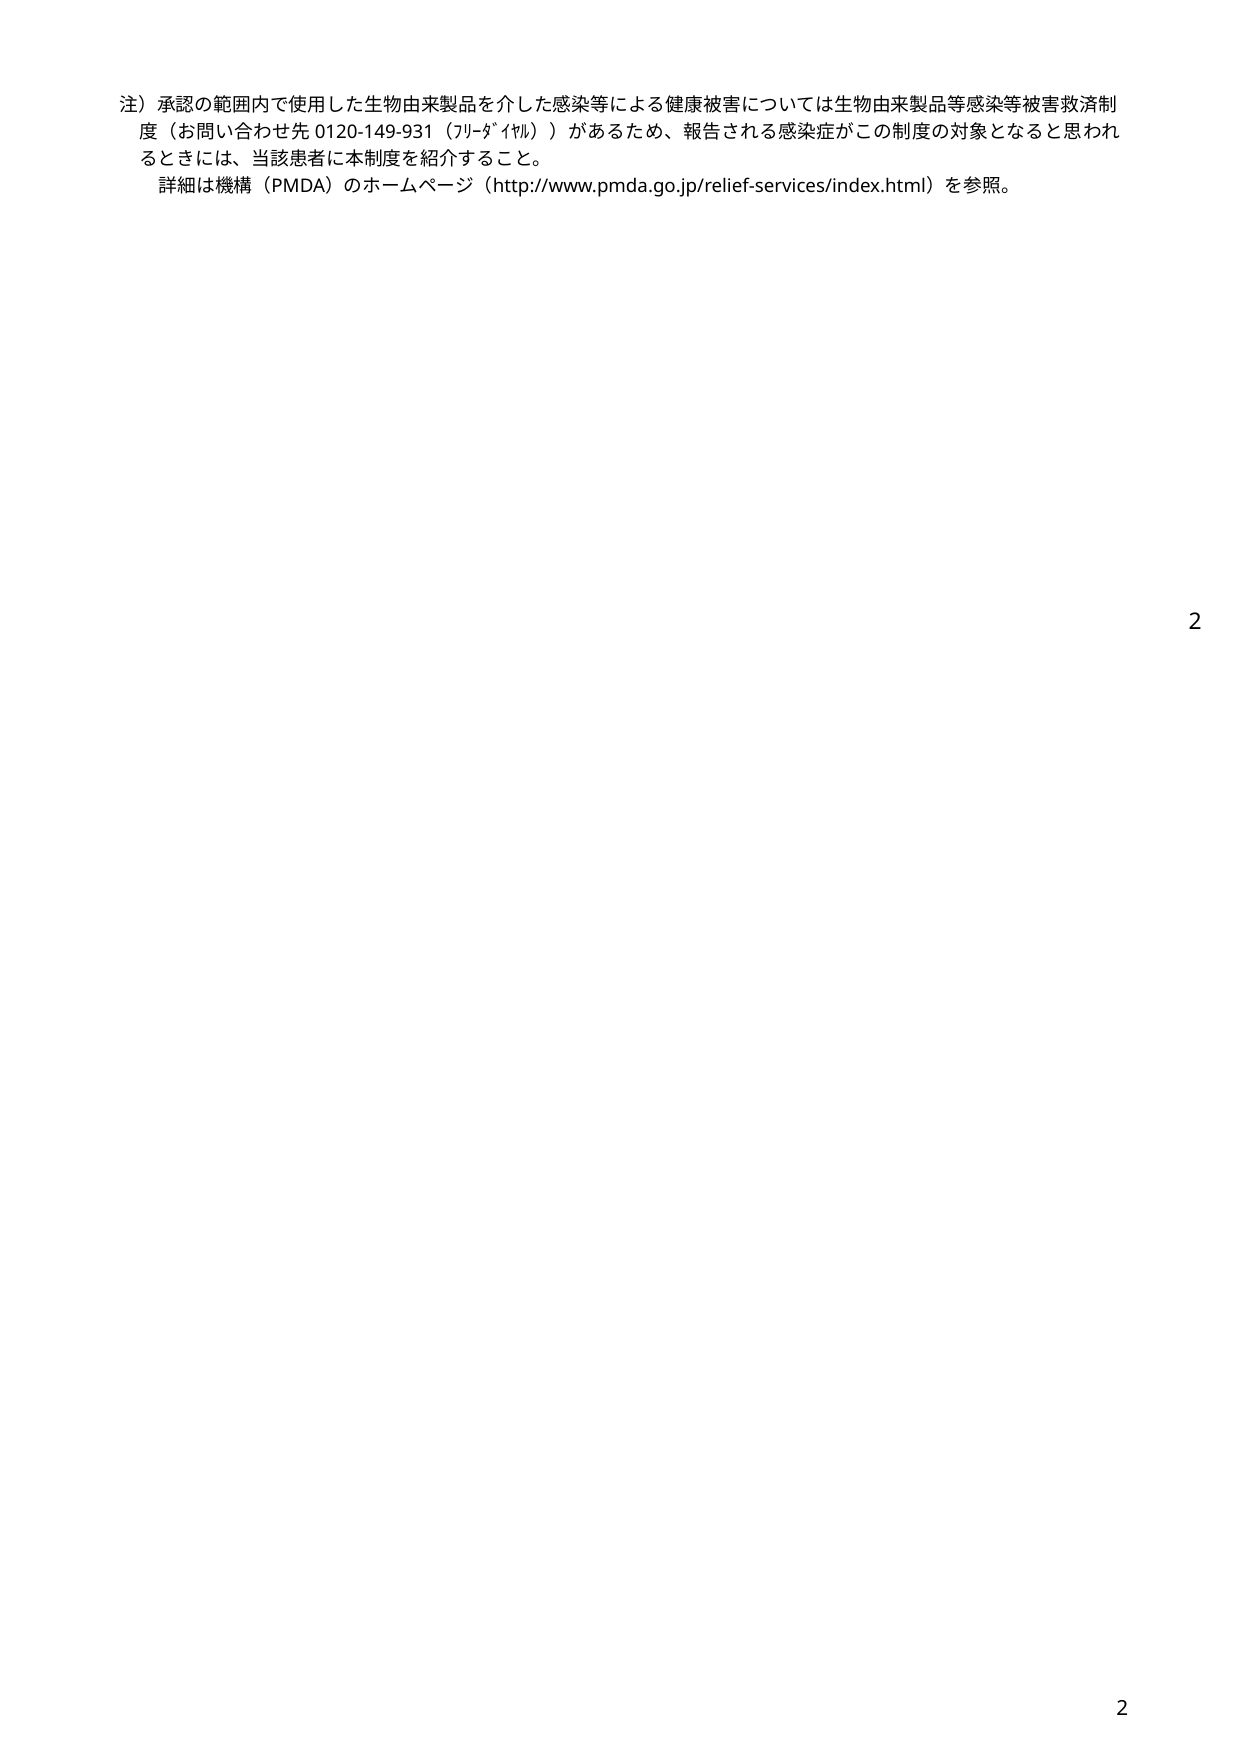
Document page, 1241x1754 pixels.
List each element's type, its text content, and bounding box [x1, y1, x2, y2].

text 注）承認の範囲内で使用した生物由来製品を介した感染等による健康被害については生物由来製品等感染等被害救済制度（お問い合わせ先0120-149-931（ﾌﾘｰﾀﾞｲﾔﾙ））があるため、報告される感染症がこの制度の対象となると思われるときには、当該患者に本制度を紹介すること。 [119, 89, 1121, 171]
text 詳細は機構（PMDA）のホームページ（http://www.pmda.go.jp/relief-services/index.html）を参照。 [119, 171, 1121, 198]
